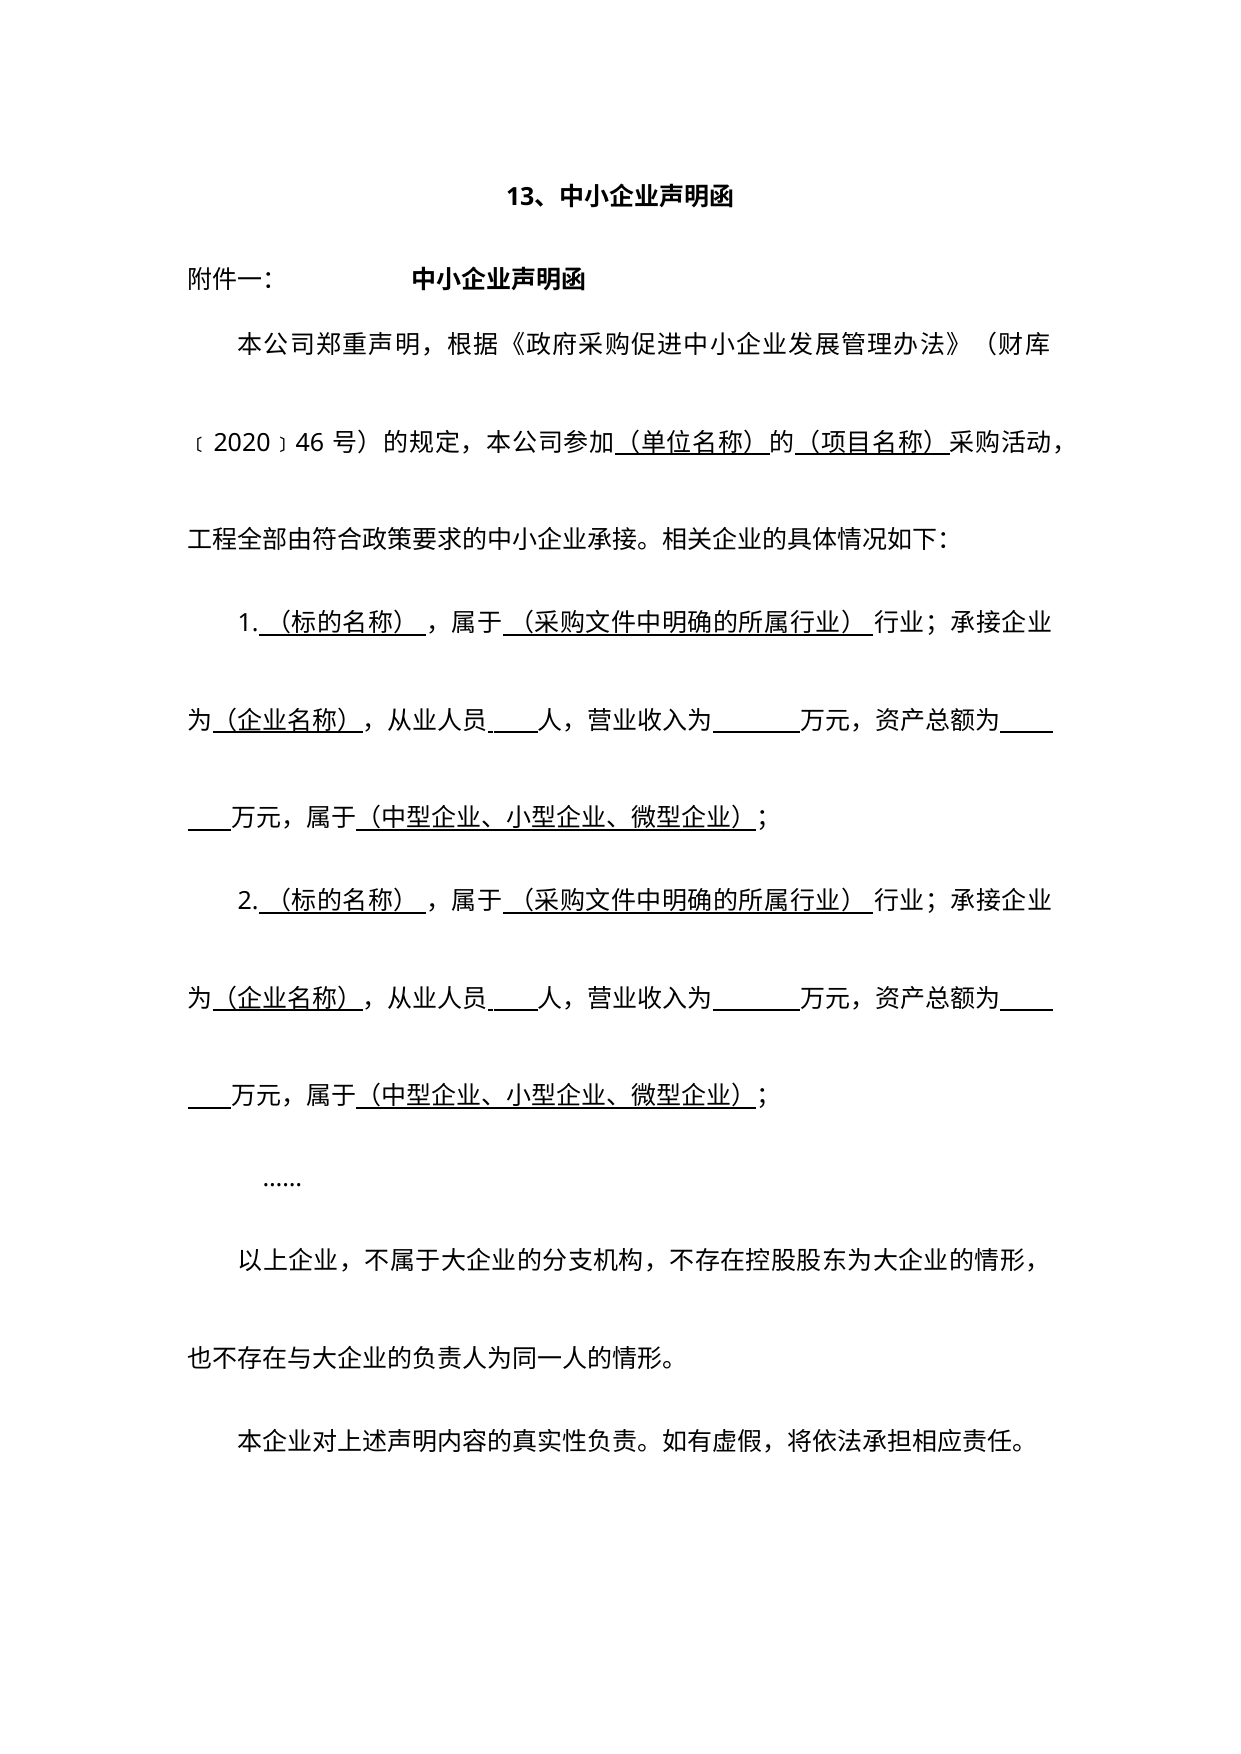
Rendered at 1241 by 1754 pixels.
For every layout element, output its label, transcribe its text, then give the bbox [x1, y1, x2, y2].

subtitle 附件一： 中小企业声明函 [187, 245, 1053, 310]
text …… [187, 1144, 1053, 1209]
text 本公司郑重声明，根据《政府采购促进中小企业发展管理办法》（财库﹝2020﹞46 号）的规定，本公司参加（单位名称）的（项目名称）采购活动，工程全部由符合政策要求的中小企业承接。相关企业的具体情况如下： [187, 310, 1053, 570]
text 13、中小企业声明函 [187, 162, 1053, 227]
text 2. （标的名称） ，属于 （采购文件中明确的所属行业） 行业；承接企业为（企业名称），从业人员 人，营业收入为 万元，资产总额为 万元，属于（中型企业、小型企业、微型企业）； [187, 866, 1053, 1126]
text 本企业对上述声明内容的真实性负责。如有虚假，将依法承担相应责任。 [187, 1407, 1053, 1472]
text 1. （标的名称） ，属于 （采购文件中明确的所属行业） 行业；承接企业为（企业名称），从业人员 人，营业收入为 万元，资产总额为 万元，属于（中型企业、小型企业、微型企业）； [187, 588, 1053, 848]
text 以上企业，不属于大企业的分支机构，不存在控股股东为大企业的情形，也不存在与大企业的负责人为同一人的情形。 [187, 1226, 1053, 1389]
